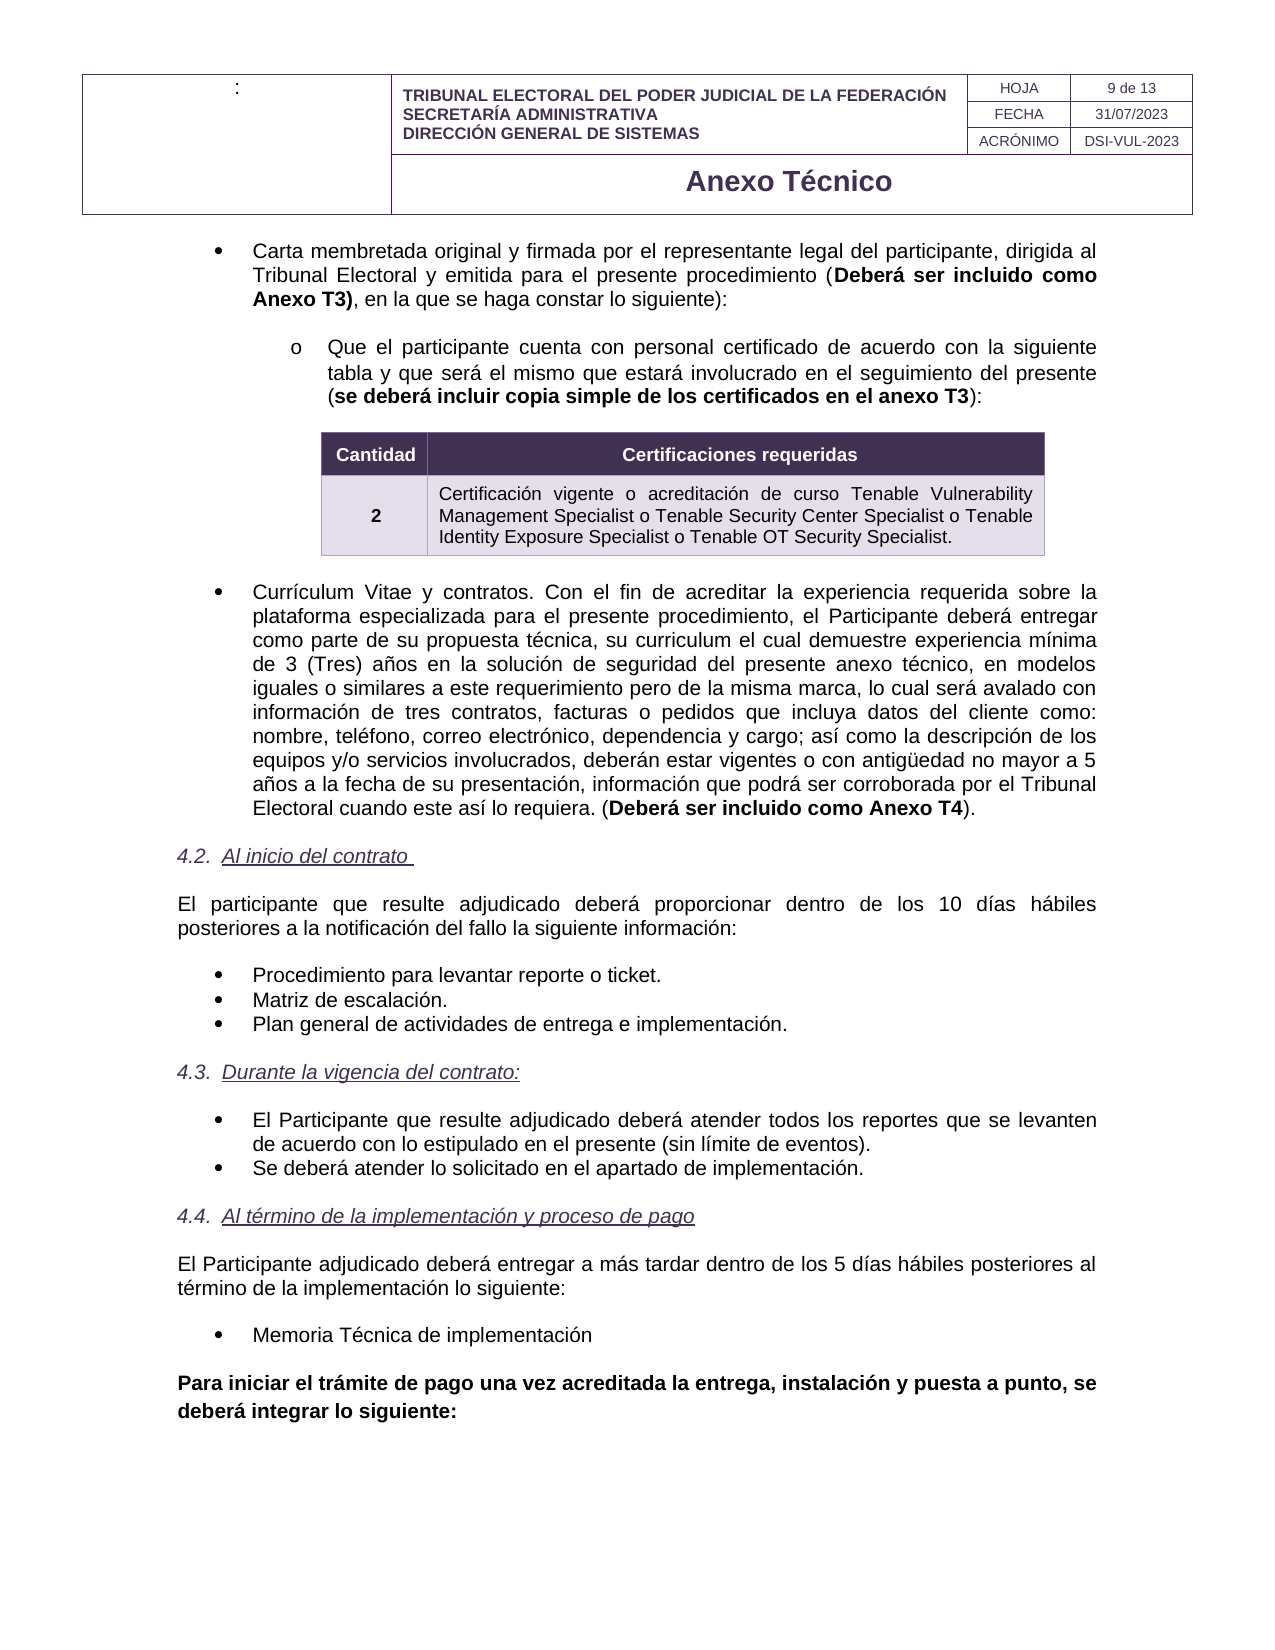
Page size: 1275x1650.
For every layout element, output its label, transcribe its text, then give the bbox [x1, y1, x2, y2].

table_cell 2 [322, 476, 427, 555]
text El participante que resulte adjudicado deberá proporcionar dentro de los 10 días hábiles posteriores a la notificación del fallo la siguiente información: [177, 891, 1098, 939]
table_header Certificaciones requeridas [428, 433, 1044, 475]
subtitle Al término de la implementación y proceso de pago [177, 1203, 1098, 1227]
list Que el participante cuenta con personal certificado de acuerdo con la siguiente tabla y que será el mismo que estará involucrado en el seguimiento del presente (se deberá incluir copia simple de los certificados en el anexo T3): [290, 334, 1098, 408]
list Carta membretada original y firmada por el representante legal del participante, dirigida al Tribunal Electoral y emitida para el presente procedimiento (Deberá ser incluido como Anexo T3), en la que se haga constar lo siguiente): [215, 239, 1098, 311]
subtitle Al inicio del contrato [177, 843, 1098, 867]
table_header Cantidad [322, 433, 427, 475]
list Memoria Técnica de implementación [215, 1323, 1098, 1347]
list Se deberá atender lo solicitado en el apartado de implementación. [215, 1155, 1098, 1179]
text Para iniciar el trámite de pago una vez acreditada la entrega, instalación y puesta a punto, se deberá integrar lo siguiente: [177, 1371, 1098, 1423]
list Matriz de escalación. [215, 987, 1098, 1011]
list Currículum Vitae y contratos. Con el fin de acreditar la experiencia requerida sobre la plataforma especializada para el presente procedimiento, el Participante deberá entregar como parte de su propuesta técnica, su curriculum el cual demuestre experiencia mínima de 3 (Tres) años en la solución de seguridad del presente anexo técnico, en modelos iguales o similares a este requerimiento pero de la misma marca, lo cual será avalado con información de tres contratos, facturas o pedidos que incluya datos del cliente como: nombre, teléfono, correo electrónico, dependencia y cargo; así como la descripción de los equipos y/o servicios involucrados, deberán estar vigentes o con antigüedad no mayor a 5 años a la fecha de su presentación, información que podrá ser corroborada por el Tribunal Electoral cuando este así lo requiera. (Deberá ser incluido como Anexo T4). [215, 580, 1098, 819]
text El Participante adjudicado deberá entregar a más tardar dentro de los 5 días hábiles posteriores al término de la implementación lo siguiente: [177, 1251, 1098, 1299]
list Plan general de actividades de entrega e implementación. [215, 1011, 1098, 1036]
table_cell Certificación vigente o acreditación de curso Tenable Vulnerability Management Specialist o Tenable Security Center Specialist o Tenable Identity Exposure Specialist o Tenable OT Security Specialist. [428, 476, 1044, 555]
list El Participante que resulte adjudicado deberá atender todos los reportes que se levanten de acuerdo con lo estipulado en el presente (sin límite de eventos). [215, 1107, 1098, 1155]
subtitle Durante la vigencia del contrato: [177, 1059, 1098, 1083]
list Procedimiento para levantar reporte o ticket. [215, 963, 1098, 987]
